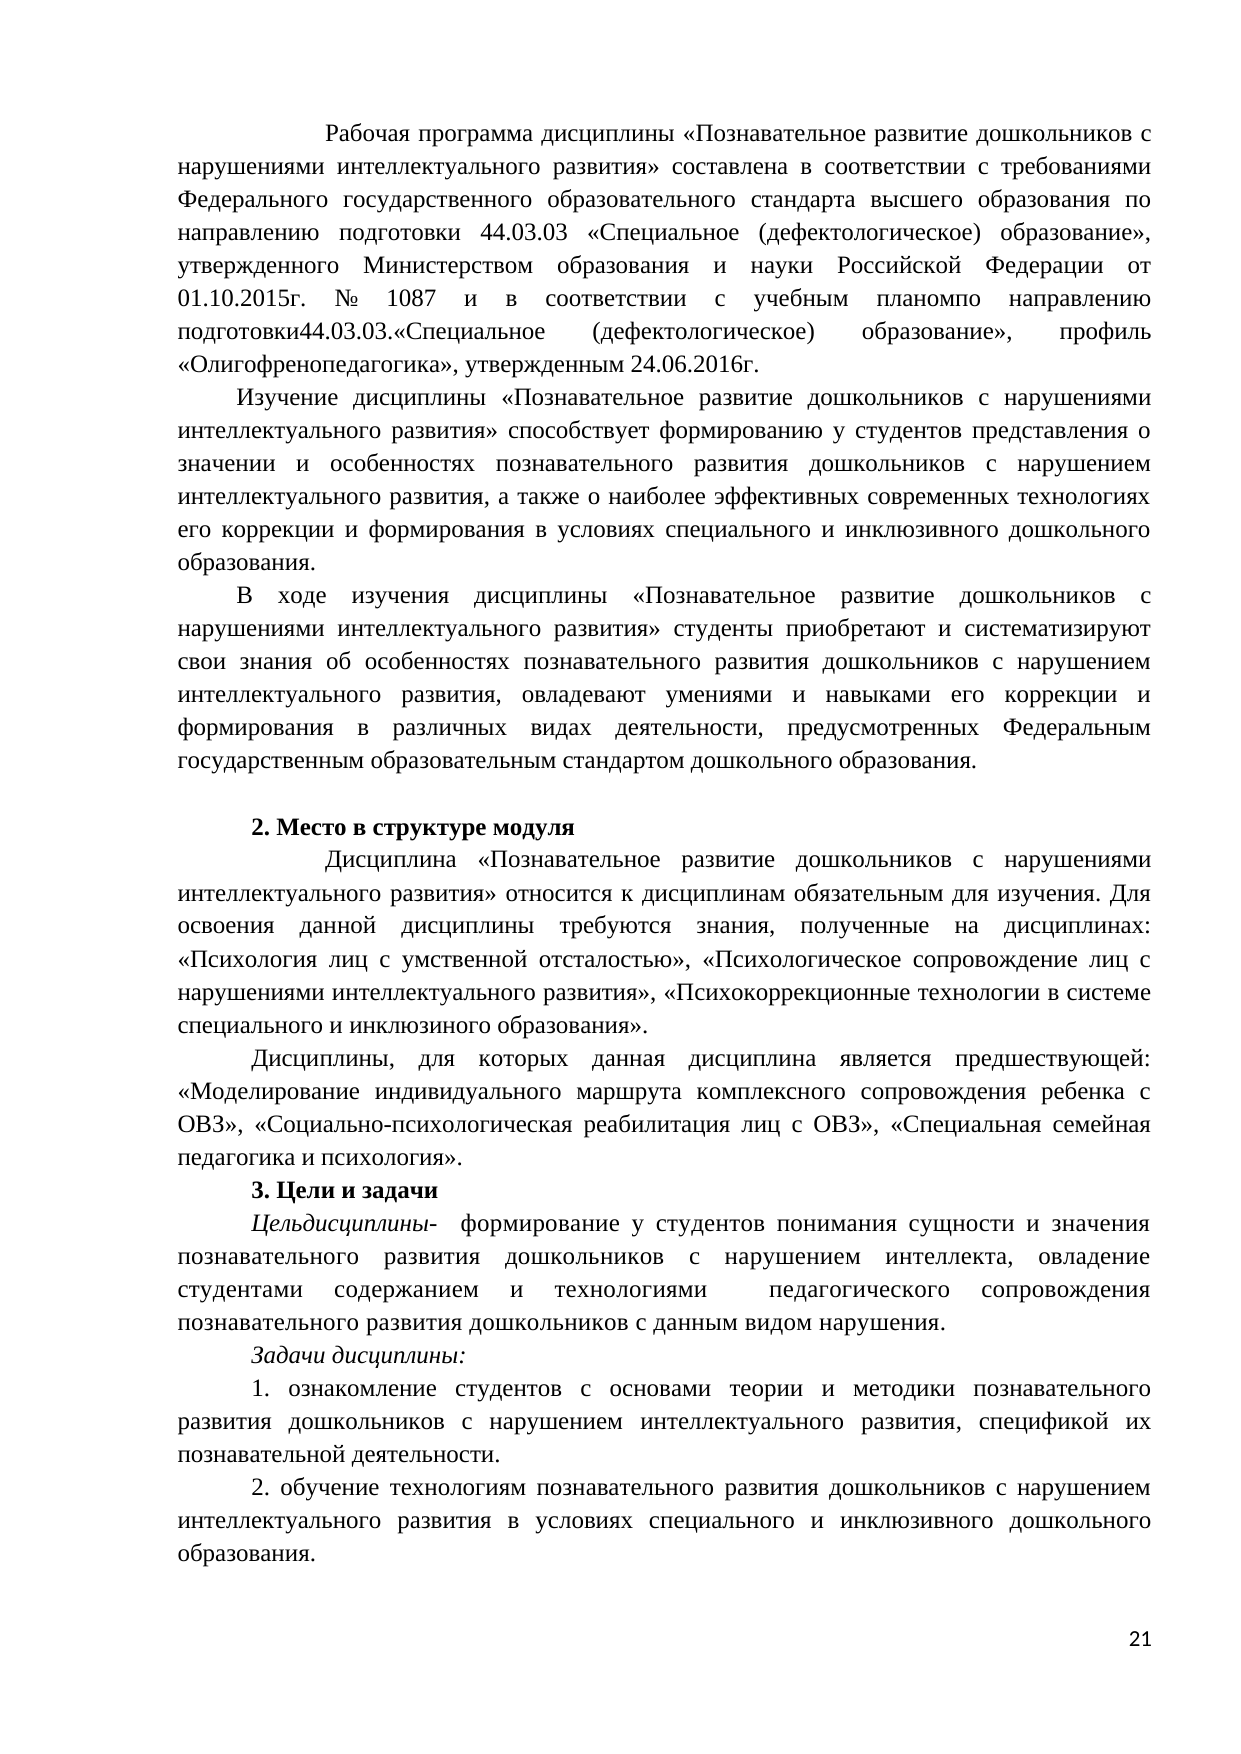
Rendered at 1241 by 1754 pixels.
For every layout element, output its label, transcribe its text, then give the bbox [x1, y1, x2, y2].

text Цельдисциплины- формирование у студентов понимания сущности и значения познавательного развития дошкольников с нарушением интеллекта, овладение студентами содержанием и технологиями педагогического сопровождения познавательного развития дошкольников с данным видом нарушения. [177, 1208, 1152, 1336]
text 2. Место в структуре модуля [177, 812, 1152, 840]
text 2. обучение технологиям познавательного развития дошкольников с нарушением интеллектуального развития в условиях специального и инклюзивного дошкольного образования. [177, 1472, 1152, 1567]
text Рабочая программа дисциплины «Познавательное развитие дошкольников с нарушениями интеллектуального развития» составлена в соответствии с требованиями Федерального государственного образовательного стандарта высшего образования по направлению подготовки 44.03.03 «Специальное (дефектологическое) образование», утвержденного Министерством образования и науки Российской Федерации от 01.10.2015г. № 1087 и в соответствии с учебным планомпо направлению подготовки44.03.03.«Специальное (дефектологическое) образование», профиль «Олигофренопедагогика», утвержденным 24.06.2016г. [177, 118, 1152, 378]
text 1. ознакомление студентов с основами теории и методики познавательного развития дошкольников с нарушением интеллектуального развития, спецификой их познавательной деятельности. [177, 1373, 1152, 1468]
text Задачи дисциплины: [177, 1340, 1152, 1369]
text 3. Цели и задачи [177, 1175, 1152, 1203]
text Дисциплины, для которых данная дисциплина является предшествующей: «Моделирование индивидуального маршрута комплексного сопровождения ребенка с ОВЗ», «Социально-психологическая реабилитация лиц с ОВЗ», «Специальная семейная педагогика и психология». [177, 1043, 1152, 1171]
text В ходе изучения дисциплины «Познавательное развитие дошкольников с нарушениями интеллектуального развития» студенты приобретают и систематизируют свои знания об особенностях познавательного развития дошкольников с нарушением интеллектуального развития, овладевают умениями и навыками его коррекции и формирования в различных видах деятельности, предусмотренных Федеральным государственным образовательным стандартом дошкольного образования. [177, 580, 1152, 774]
text Дисциплина «Познавательное развитие дошкольников с нарушениями интеллектуального развития» относится к дисциплинам обязательным для изучения. Для освоения данной дисциплины требуются знания, полученные на дисциплинах: «Психология лиц с умственной отсталостью», «Психологическое сопровождение лиц с нарушениями интеллектуального развития», «Психокоррекционные технологии в системе специального и инклюзиного образования». [177, 844, 1152, 1038]
text Изучение дисциплины «Познавательное развитие дошкольников с нарушениями интеллектуального развития» способствует формированию у студентов представления о значении и особенностях познавательного развития дошкольников с нарушением интеллектуального развития, а также о наиболее эффективных современных технологиях его коррекции и формирования в условиях специального и инклюзивного дошкольного образования. [177, 382, 1152, 576]
